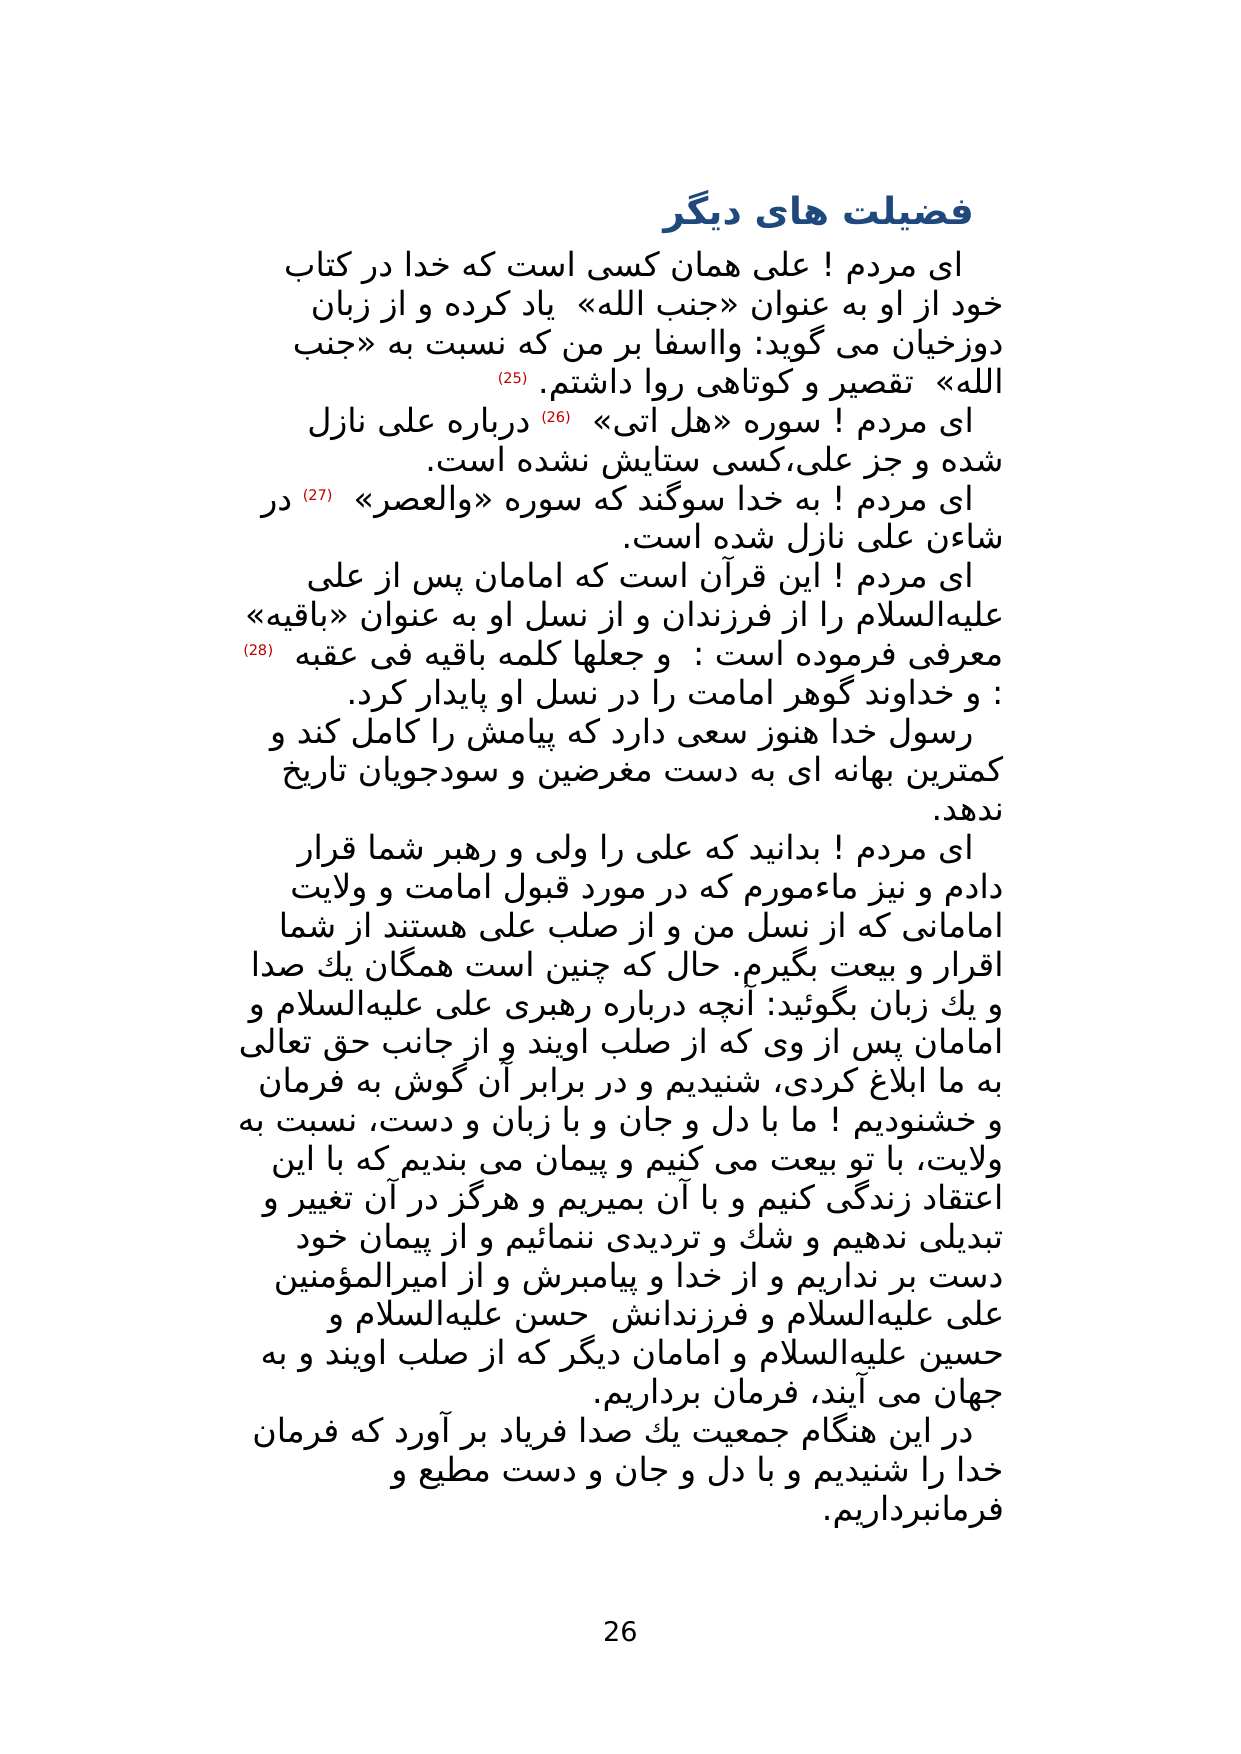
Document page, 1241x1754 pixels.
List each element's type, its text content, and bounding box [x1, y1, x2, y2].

text اى مردم ! على همان كسى است كه خدا در كتاب خود از او به عنوان «جنب الله» ياد كرده و از زبان دوزخيان مى گويد: وااسفا بر من كه نسبت به «جنب الله» تقصير و كوتاهى روا داشتم. (25) [236, 246, 1004, 401]
text اى مردم ! اين قرآن است كه امامان پس از على عليه‌السلام را از فرزندان و از نسل او به عنوان «باقيه» معرفى فرموده است : و جعلها كلمه باقيه فى عقبه (28) : و خداوند گوهر امامت را در نسل او پايدار كرد. [236, 557, 1004, 712]
text در اين هنگام جمعيت يك صدا فرياد بر آورد كه فرمان خدا را شنيديم و با دل و جان و دست مطيع و فرمانبرداريم. [236, 1411, 1004, 1528]
text اى مردم ! سوره «هل اتى» (26) درباره على نازل شده و جز على،كسى ستايش نشده است. [236, 401, 1004, 479]
text اى مردم ! به خدا سوگند كه سوره «والعصر» (27) در شاءن على نازل شده است. [236, 479, 1004, 557]
text رسول خدا هنوز سعى دارد كه پيامش را كامل كند و كمترين بهانه اى به دست مغرضين و سودجويان تاريخ ندهد. [236, 712, 1004, 829]
text اى مردم ! بدانيد كه على را ولى و رهبر شما قرار دادم و نيز ماءمورم كه در مورد قبول امامت و ولايت امامانى كه از نسل من و از صلب على هستند از شما اقرار و بيعت بگيرم. حال كه چنين است همگان يك صدا و يك زبان بگوئيد: آنچه درباره رهبرى على عليه‌السلام و امامان پس از وى كه از صلب اويند و از جانب حق تعالى به ما ابلاغ كردى، شنيديم و در برابر آن گوش به فرمان و خشنوديم ! ما با دل و جان و با زبان و دست، نسبت به ولايت، با تو بيعت مى كنيم و پيمان مى بنديم كه با اين اعتقاد زندگى كنيم و با آن بميريم و هرگز در آن تغيير و تبديلى ندهيم و شك و ترديدى ننمائيم و از پيمان خود دست بر نداريم و از خدا و پيامبرش و از اميرالمؤمنين على عليه‌السلام و فرزندانش ‍ حسن عليه‌السلام و حسين عليه‌السلام و امامان ديگر كه از صلب اويند و به جهان مى آيند، فرمان برداريم. [236, 829, 1004, 1411]
subtitle فضيلت هاى ديگر [236, 190, 1004, 233]
